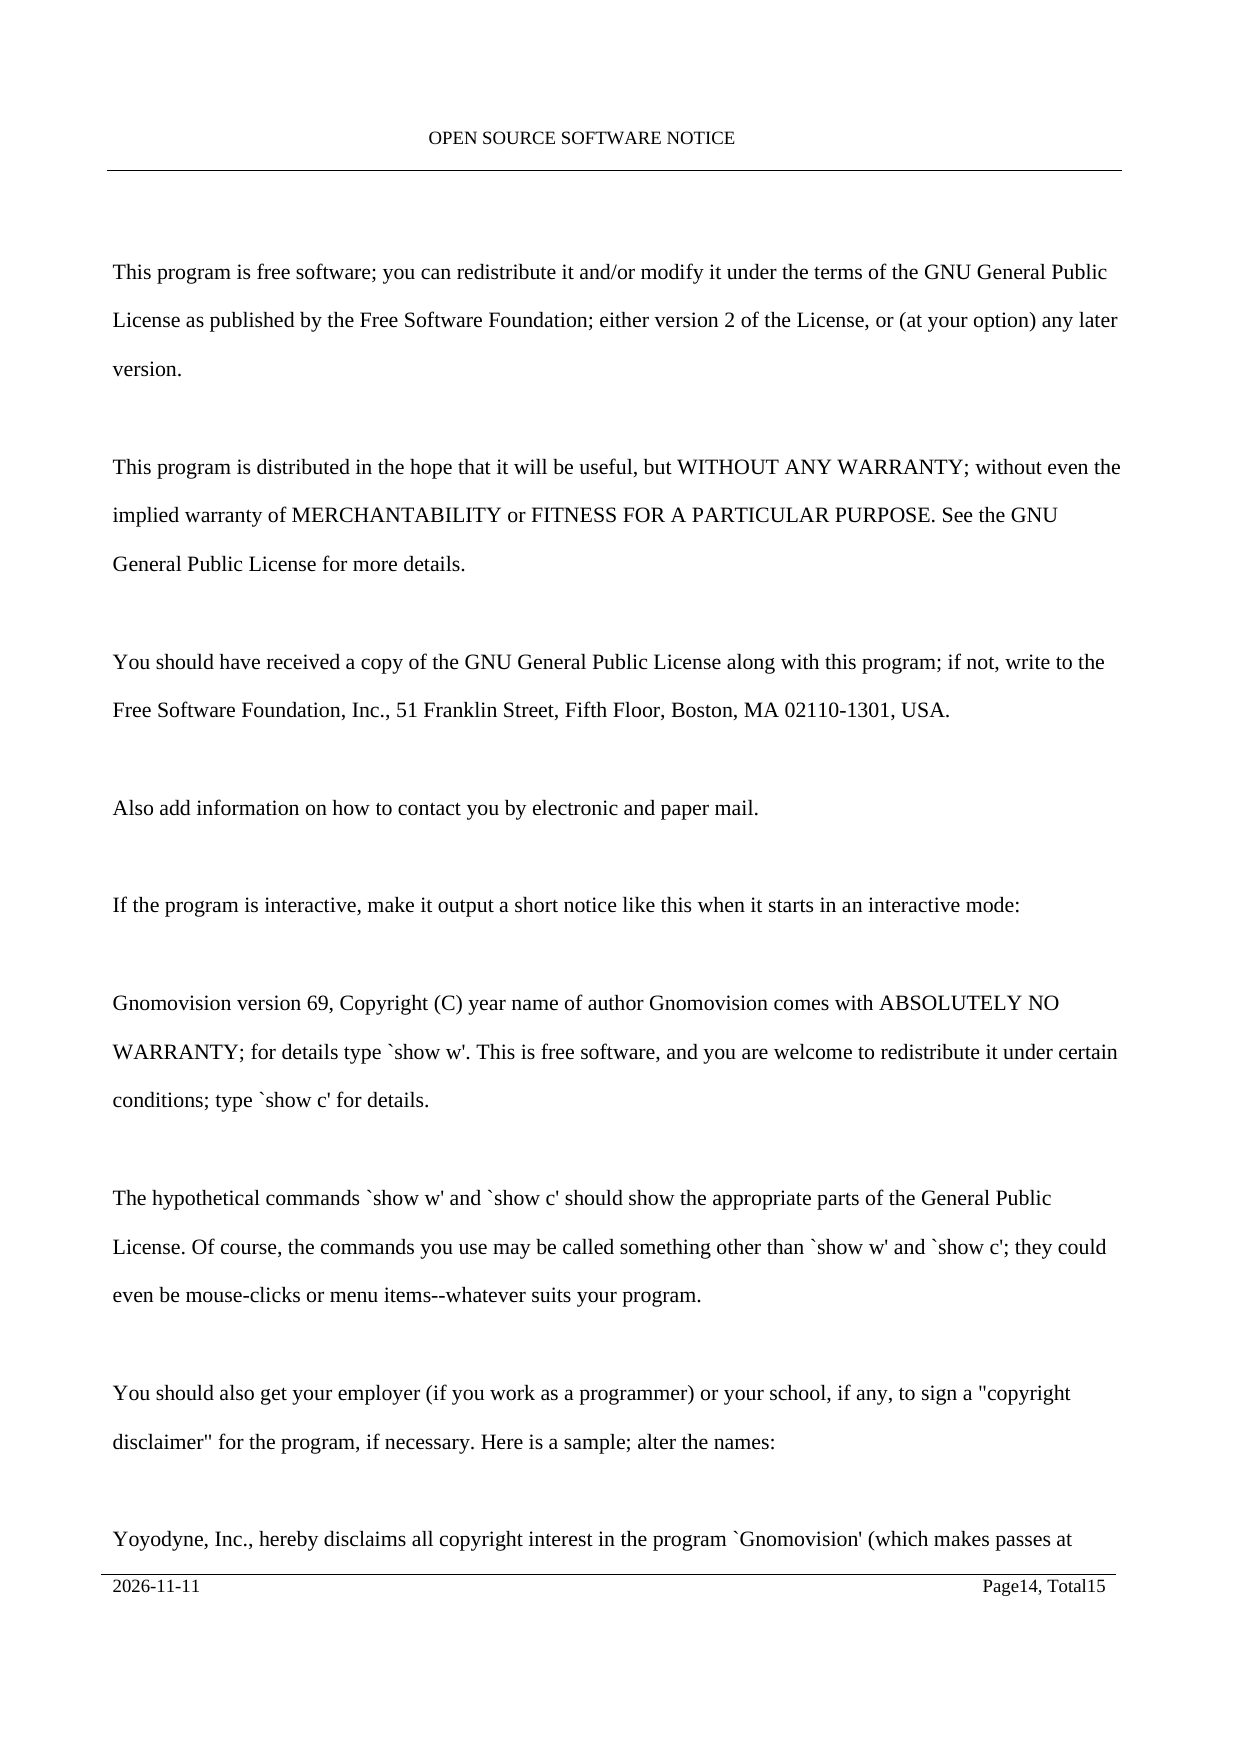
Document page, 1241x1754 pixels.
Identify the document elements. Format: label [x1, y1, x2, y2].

text [112, 206, 1128, 1555]
